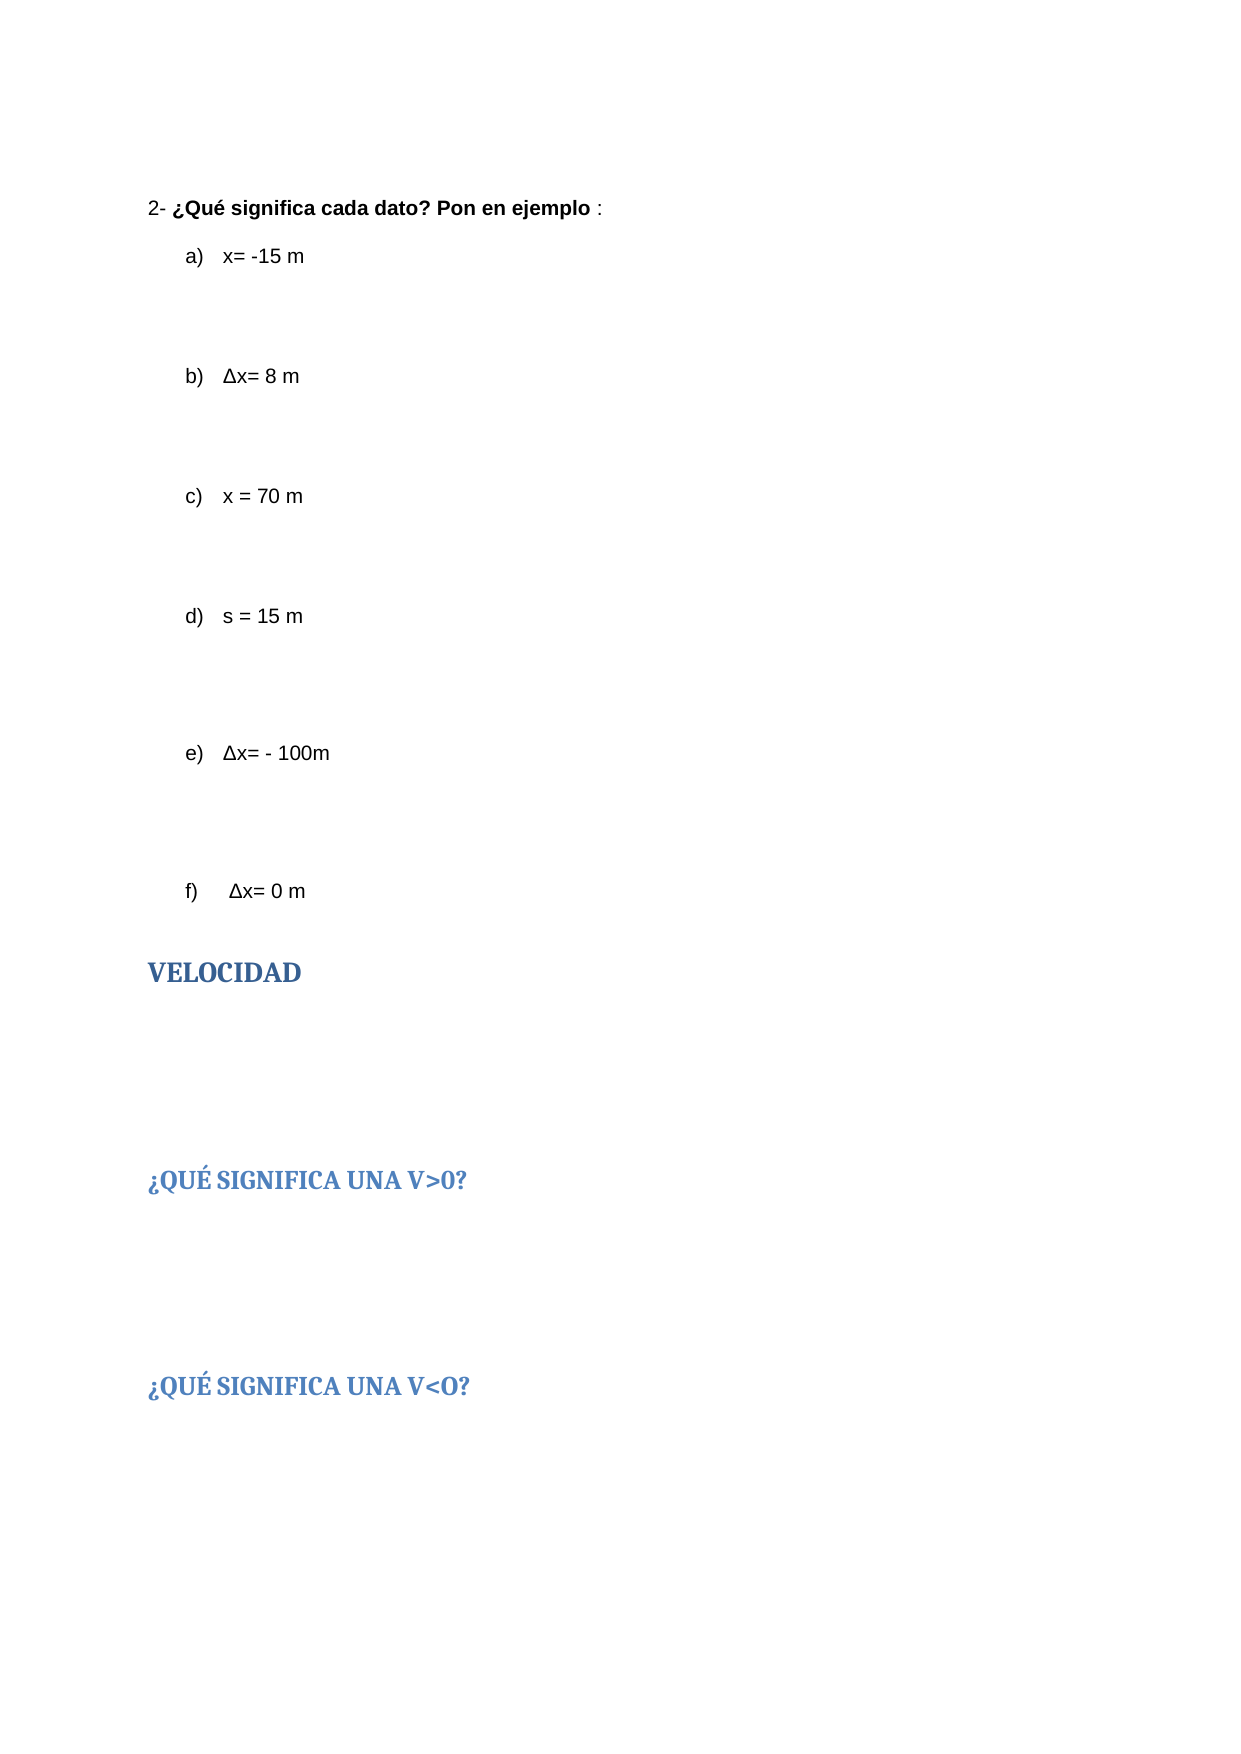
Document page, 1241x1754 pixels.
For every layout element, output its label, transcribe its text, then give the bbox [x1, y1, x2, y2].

list x = 70 m [185, 484, 1093, 508]
list s = 15 m [185, 604, 1093, 628]
list Δx= - 100m [185, 741, 1093, 765]
list Δx= 0 m [185, 879, 1093, 903]
list Δx= 8 m [185, 364, 1093, 388]
subtitle ¿QUÉ SIGNIFICA UNA V<O? [148, 1371, 1093, 1402]
text 2- ¿Qué significa cada dato? Pon en ejemplo : [148, 196, 1093, 220]
subtitle VELOCIDAD [148, 956, 1093, 990]
list x= -15 m [185, 244, 1093, 268]
subtitle ¿QUÉ SIGNIFICA UNA V>0? [148, 1165, 1093, 1197]
